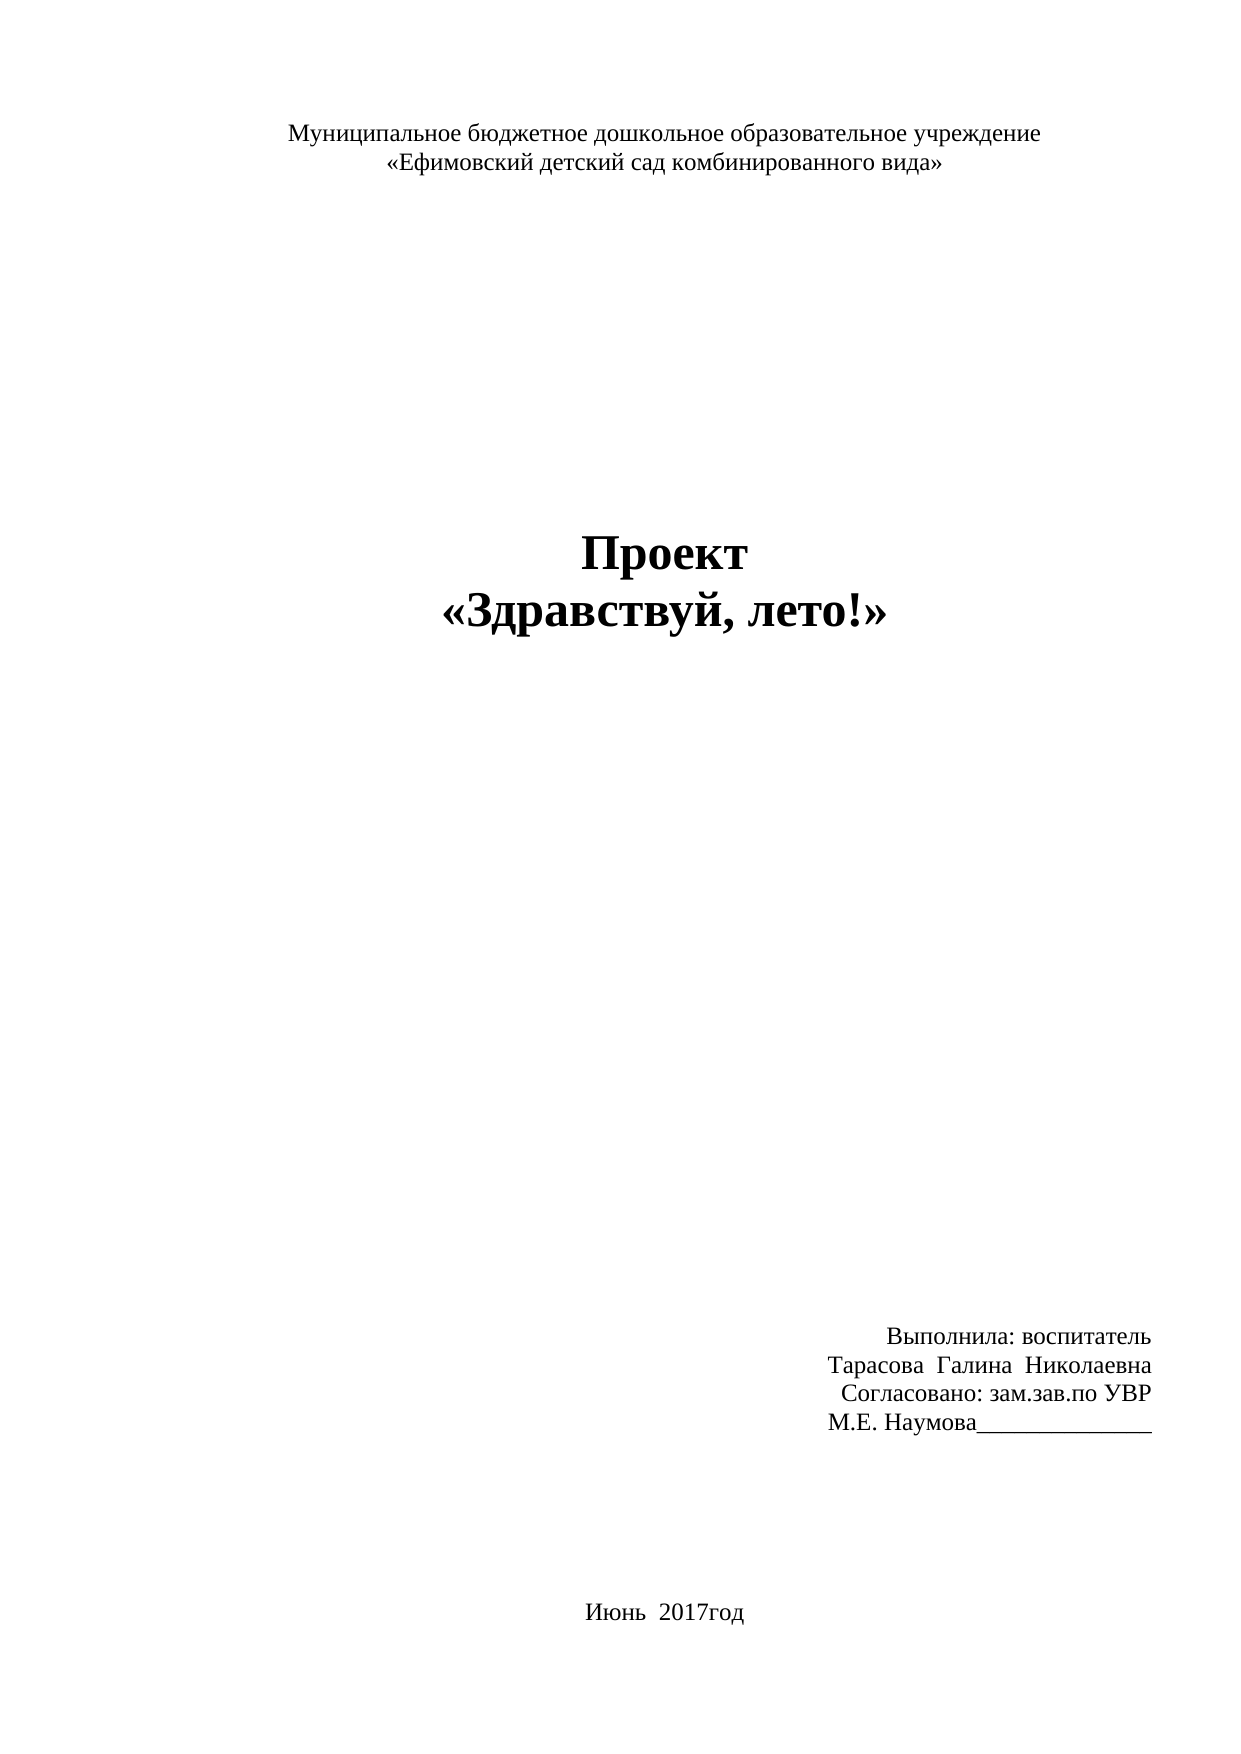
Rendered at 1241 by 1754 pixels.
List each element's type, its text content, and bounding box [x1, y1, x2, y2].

text Июнь 2017год [177, 1597, 1152, 1625]
text Выполнила: воспитатель [177, 1321, 1152, 1350]
text Проект «Здравствуй, лето!» [177, 523, 1152, 638]
text «Ефимовский детский сад комбинированного вида» [177, 147, 1152, 176]
text Муниципальное бюджетное дошкольное образовательное учреждение [177, 118, 1152, 147]
text Тарасова Галина Николаевна Согласовано: зам.зав.по УВР М.Е. Наумова______________ [177, 1350, 1152, 1436]
